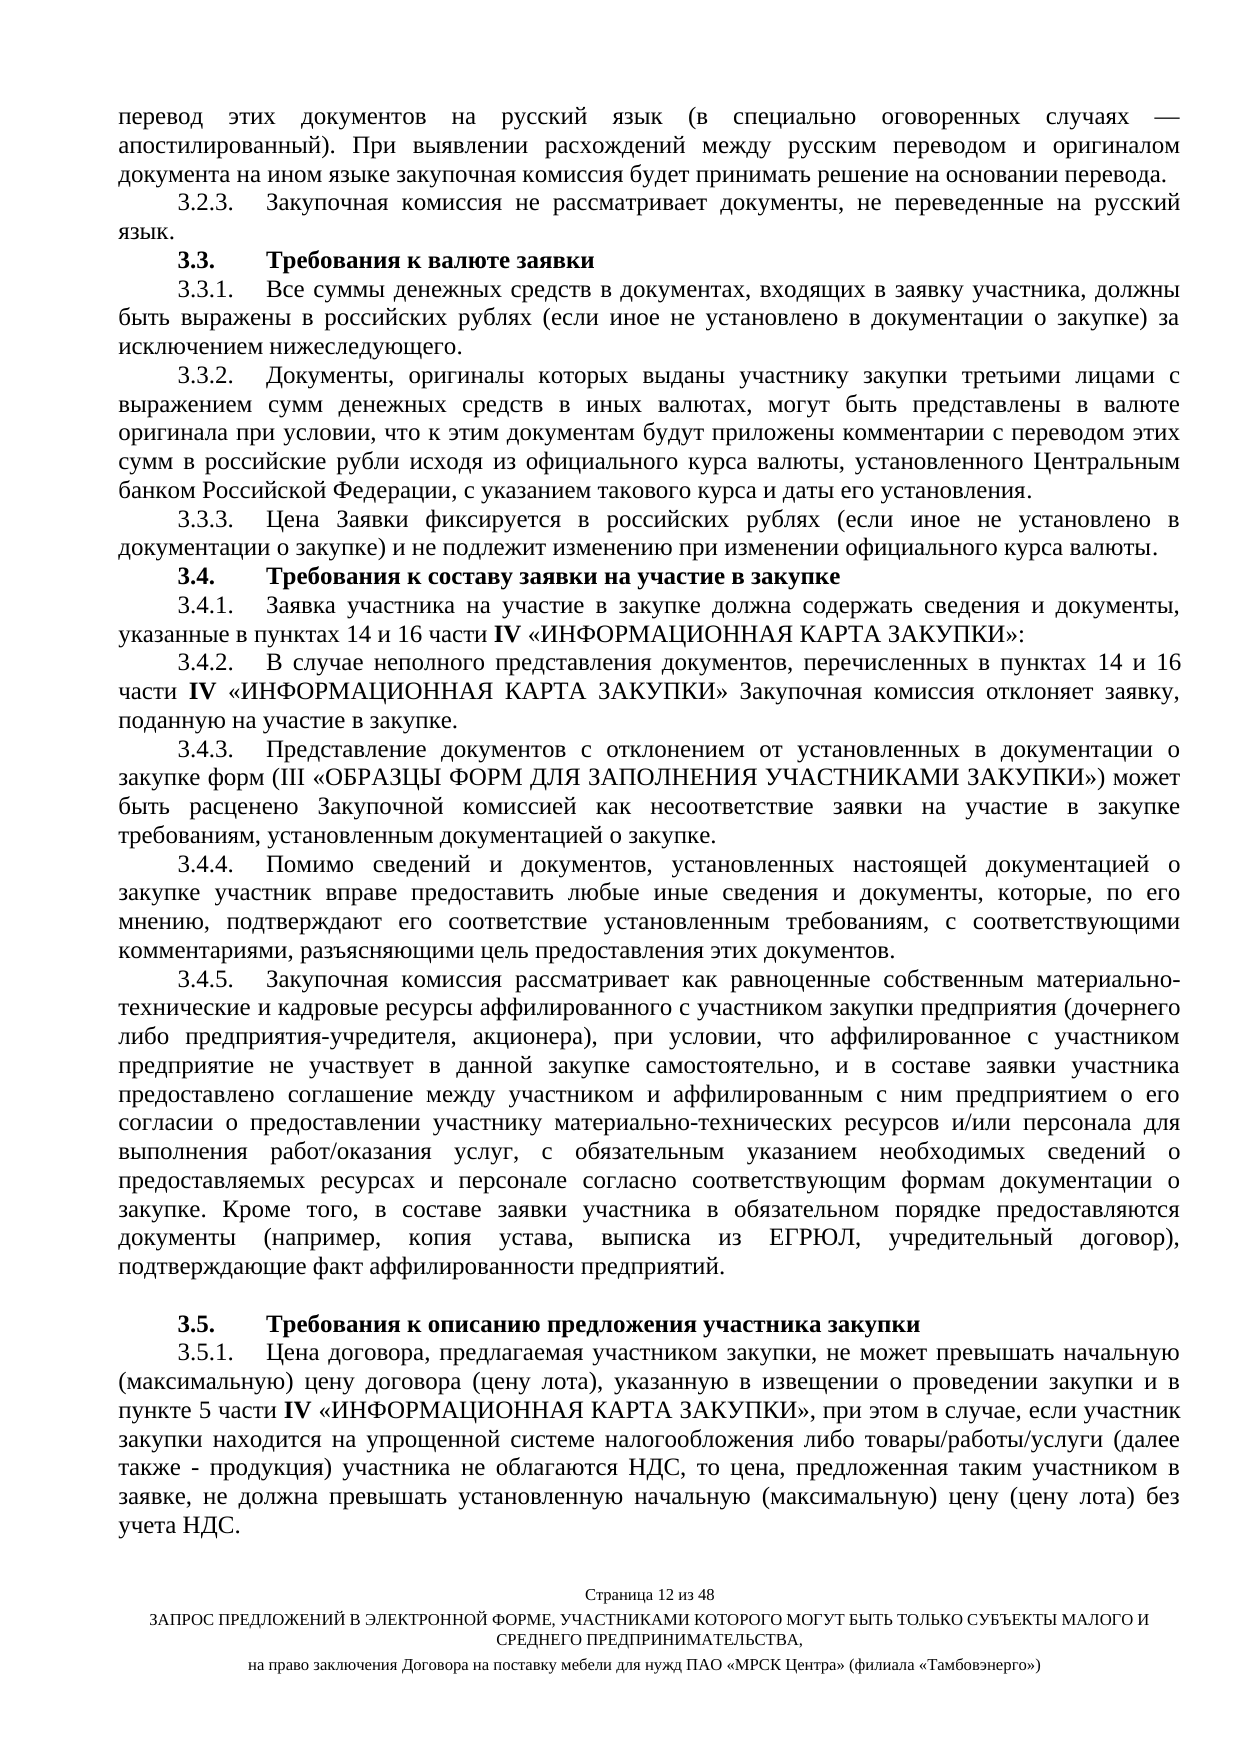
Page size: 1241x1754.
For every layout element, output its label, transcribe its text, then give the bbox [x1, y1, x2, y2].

subtitle Цена Заявки фиксируется в российских рублях (если иное не установлено в документации о закупке) и не подлежит изменению при изменении официального курса валюты. [118, 504, 1181, 561]
subtitle Закупочная комиссия не рассматривает документы, не переведенные на русский язык. [118, 187, 1181, 245]
subtitle Представление документов с отклонением от установленных в документации о закупке форм (III «ОБРАЗЦЫ ФОРМ ДЛЯ ЗАПОЛНЕНИЯ УЧАСТНИКАМИ ЗАКУПКИ») может быть расценено Закупочной комиссией как несоответствие заявки на участие в закупке требованиям, установленным документацией о закупке. [118, 734, 1181, 849]
subtitle Заявка участника на участие в закупке должна содержать сведения и документы, указанные в пунктах 14 и 16 части IV «ИНФОРМАЦИОННАЯ КАРТА ЗАКУПКИ»: [118, 590, 1181, 647]
subtitle Требования к составу заявки на участие в закупке [118, 561, 1181, 590]
subtitle Требования к валюте заявки [118, 245, 1181, 274]
subtitle Документы, оригиналы которых выданы участнику закупки третьими лицами с выражением сумм денежных средств в иных валютах, могут быть представлены в валюте оригинала при условии, что к этим документам будут приложены комментарии с переводом этих сумм в российские рубли исходя из официального курса валюты, установленного Центральным банком Российской Федерации, с указанием такового курса и даты его установления. [118, 360, 1181, 504]
subtitle Закупочная комиссия рассматривает как равноценные собственным материально-технические и кадровые ресурсы аффилированного с участником закупки предприятия (дочернего либо предприятия-учредителя, акционера), при условии, что аффилированное с участником предприятие не участвует в данной закупке самостоятельно, и в составе заявки участника предоставлено соглашение между участником и аффилированным с ним предприятием о его согласии о предоставлении участнику материально-технических ресурсов и/или персонала для выполнения работ/оказания услуг, с обязательным указанием необходимых сведений о предоставляемых ресурсах и персонале согласно соответствующим формам документации о закупке. Кроме того, в составе заявки участника в обязательном порядке предоставляются документы (например, копия устава, выписка из ЕГРЮЛ, учредительный договор), подтверждающие факт аффилированности предприятий. [118, 964, 1181, 1280]
subtitle Цена договора, предлагаемая участником закупки, не может превышать начальную (максимальную) цену договора (цену лота), указанную в извещении о проведении закупки и в пункте 5 части IV «ИНФОРМАЦИОННАЯ КАРТА ЗАКУПКИ», при этом в случае, если участник закупки находится на упрощенной системе налогообложения либо товары/работы/услуги (далее также - продукция) участника не облагаются НДС, то цена, предложенная таким участником в заявке, не должна превышать установленную начальную (максимальную) цену (цену лота) без учета НДС. [118, 1337, 1181, 1539]
subtitle Помимо сведений и документов, установленных настоящей документацией о закупке участник вправе предоставить любые иные сведения и документы, которые, по его мнению, подтверждают его соответствие установленным требованиям, с соответствующими комментариями, разъясняющими цель предоставления этих документов. [118, 849, 1181, 964]
subtitle Все суммы денежных средств в документах, входящих в заявку участника, должны быть выражены в российских рублях (если иное не установлено в документации о закупке) за исключением нижеследующего. [118, 274, 1181, 360]
subtitle В случае неполного представления документов, перечисленных в пунктах 14 и 16 части IV «ИНФОРМАЦИОННАЯ КАРТА ЗАКУПКИ» Закупочная комиссия отклоняет заявку, поданную на участие в закупке. [118, 647, 1181, 734]
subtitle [118, 101, 1181, 187]
subtitle Требования к описанию предложения участника закупки [118, 1309, 1181, 1337]
